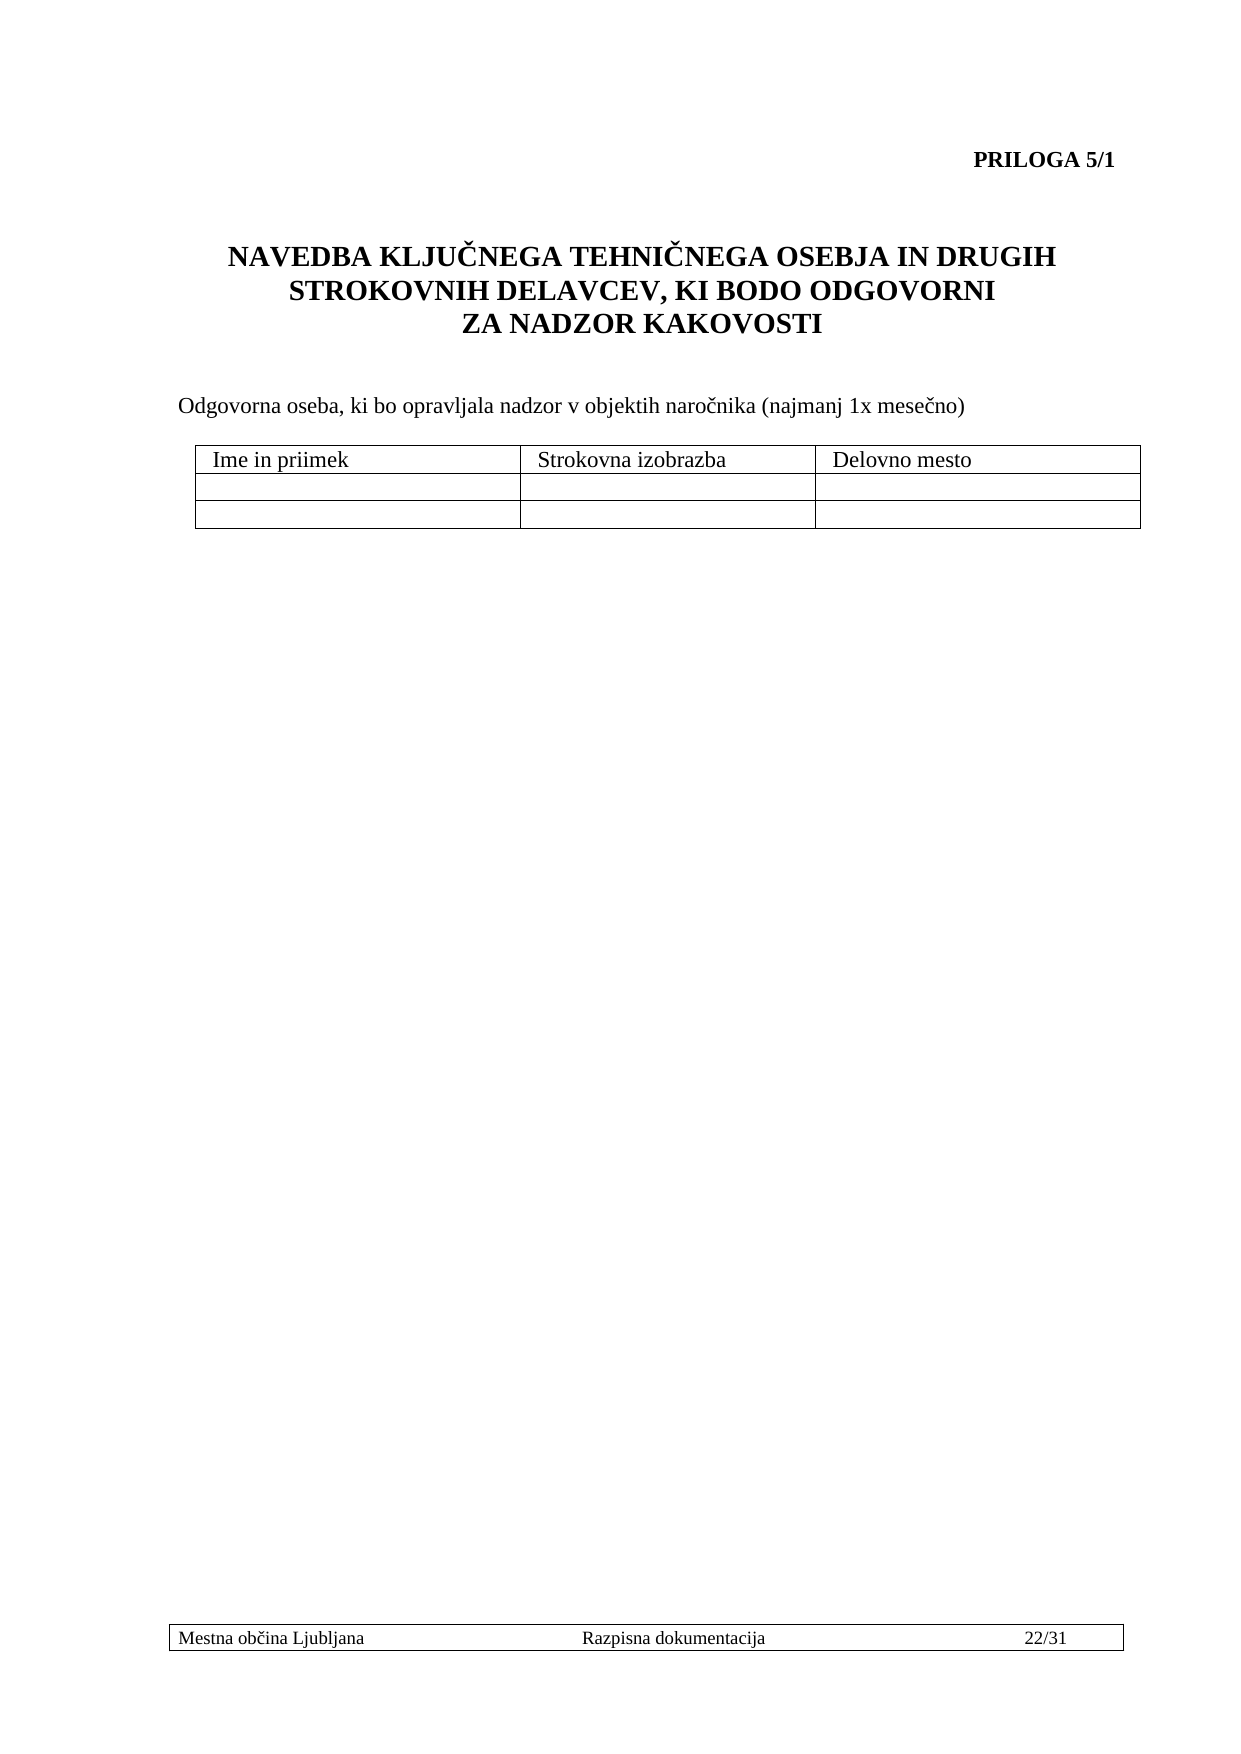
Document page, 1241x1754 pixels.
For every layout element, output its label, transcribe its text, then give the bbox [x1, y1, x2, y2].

text NAVEDBA KLJUČNEGA TEHNIČNEGA OSEBJA IN DRUGIH STROKOVNIH DELAVCEV, KI BODO ODGOVORNI [169, 239, 1115, 306]
table_cell [196, 474, 520, 500]
table_cell [816, 474, 1140, 500]
table_cell [816, 501, 1140, 527]
text ZA NADZOR KAKOVOSTI [169, 306, 1115, 340]
table_cell [196, 501, 520, 527]
table_header Strokovna izobrazba [521, 446, 815, 473]
text Odgovorna oseba, ki bo opravljala nadzor v objektih naročnika (najmanj 1x mesečno) [178, 393, 1115, 419]
text PRILOGA 5/1 [178, 146, 1115, 172]
table_header Delovno mesto [816, 446, 1140, 473]
table_cell [521, 474, 815, 500]
table_cell [521, 501, 815, 527]
table_header Ime in priimek [196, 446, 520, 473]
